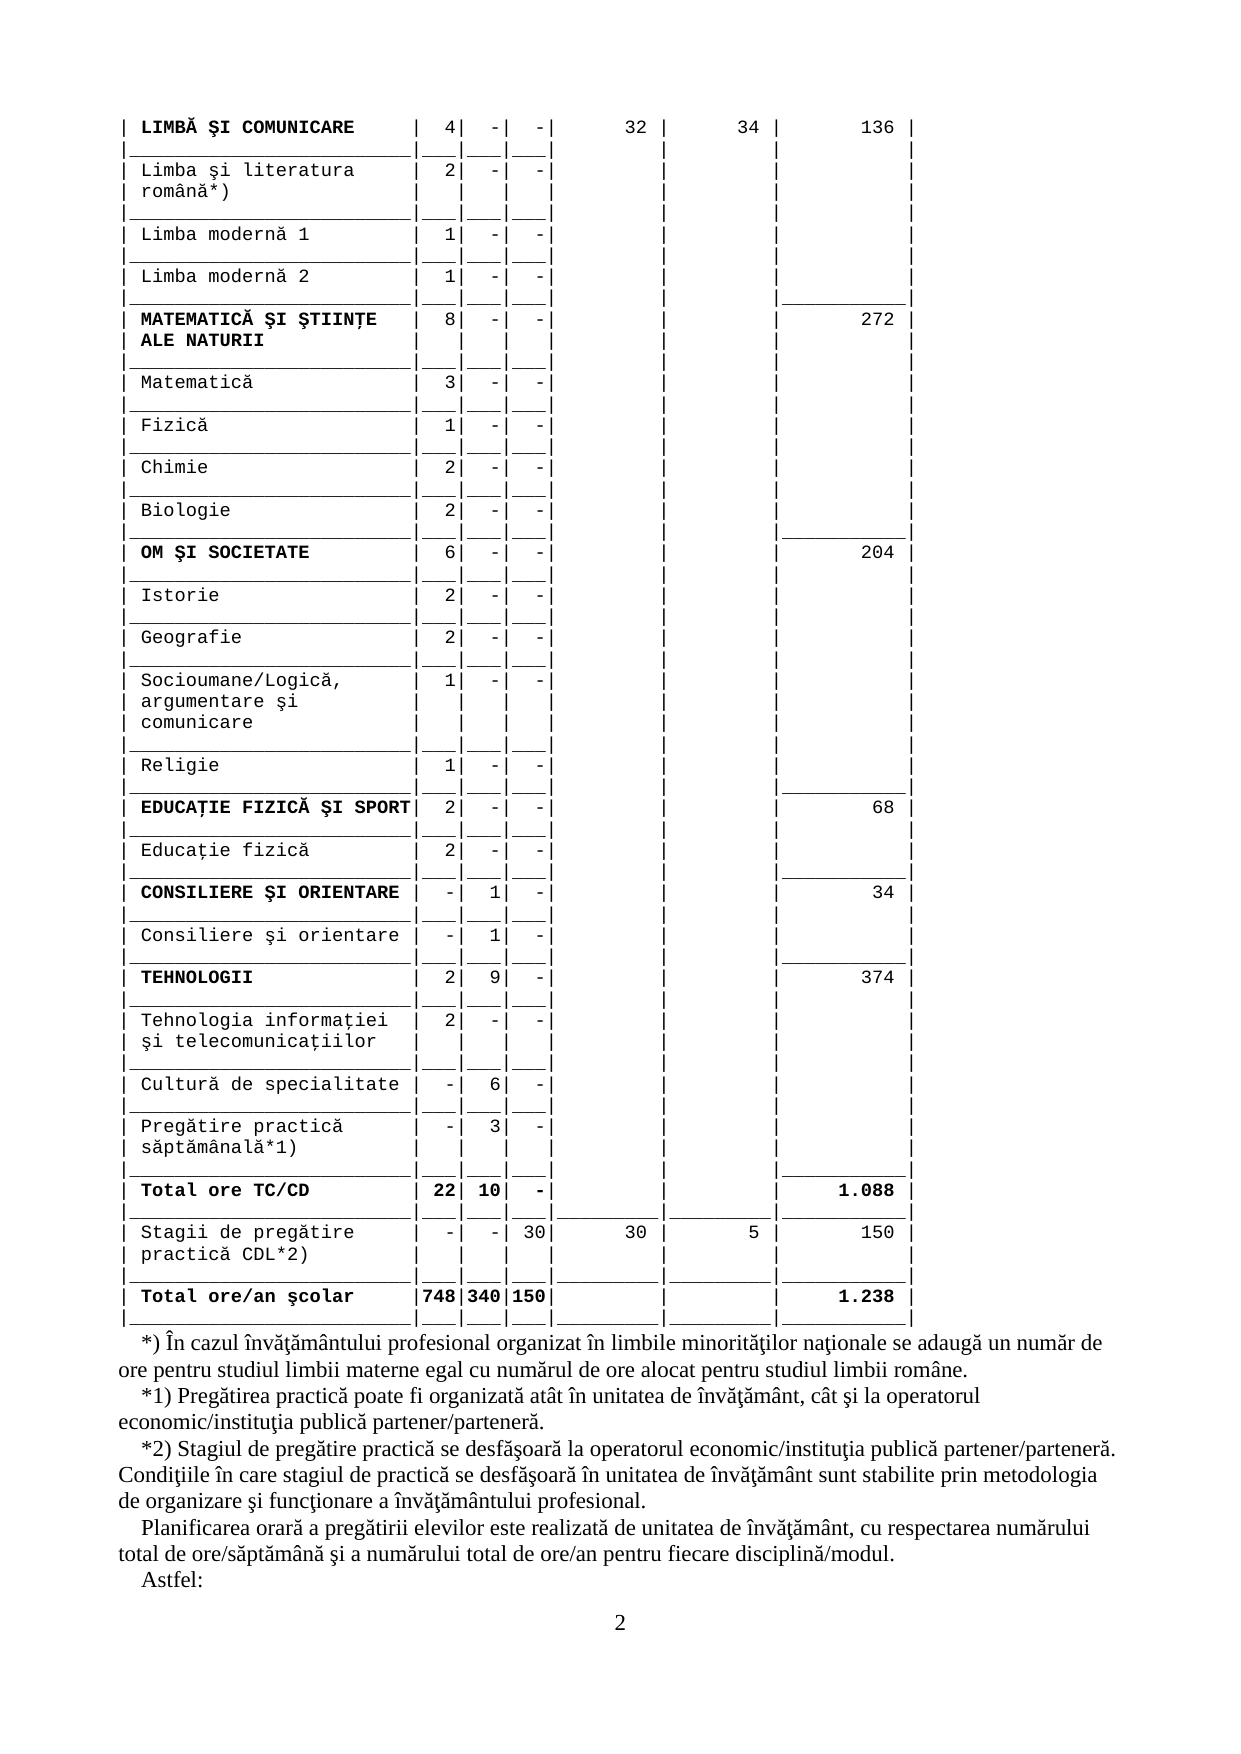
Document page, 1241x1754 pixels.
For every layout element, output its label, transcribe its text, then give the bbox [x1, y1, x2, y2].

text |_________________________|___|___|___| | | | [118, 564, 1122, 586]
text | şi telecomunicaţiilor | | | | | | | [118, 1032, 1122, 1053]
text | Religie | 1| -| -| | | | [118, 756, 1122, 777]
text *1) Pregătirea practică poate fi organizată atât în unitatea de învăţământ, cât şi la operatorul economic/instituţia publică partener/parteneră. [118, 1382, 1122, 1435]
text | Istorie | 2| -| -| | | | [118, 586, 1122, 607]
text | LIMBĂ ŞI COMUNICARE | 4| -| -| 32 | 34 | 136 | [118, 118, 1122, 139]
text |_________________________|___|___|___|_________|_________|___________| [118, 1266, 1122, 1287]
text |_________________________|___|___|___| | | | [118, 1053, 1122, 1074]
text | Limba modernă 2 | 1| -| -| | | | [118, 267, 1122, 288]
text | Consiliere şi orientare | -| 1| -| | | | [118, 926, 1122, 947]
text |_________________________|___|___|___| | | | [118, 819, 1122, 841]
text | Limba modernă 1 | 1| -| -| | | | [118, 224, 1122, 246]
text *) În cazul învăţământului profesional organizat în limbile minorităţilor naţionale se adaugă un număr de ore pentru studiul limbii materne egal cu numărul de ore alocat pentru studiul limbii române. [118, 1329, 1122, 1382]
text | Geografie | 2| -| -| | | | [118, 628, 1122, 649]
text |_________________________|___|___|___| | | | [118, 203, 1122, 224]
text | Pregătire practică | -| 3| -| | | | [118, 1117, 1122, 1138]
text |_________________________|___|___|___| | | | [118, 394, 1122, 416]
text |_________________________|___|___|___| | |___________| [118, 947, 1122, 968]
text | EDUCAŢIE FIZICĂ ŞI SPORT| 2| -| -| | | 68 | [118, 798, 1122, 819]
text | Fizică | 1| -| -| | | | [118, 416, 1122, 437]
text | OM ŞI SOCIETATE | 6| -| -| | | 204 | [118, 543, 1122, 564]
text |_________________________|___|___|___| | |___________| [118, 862, 1122, 883]
text | argumentare şi | | | | | | | [118, 692, 1122, 713]
text |_________________________|___|___|___| | | | [118, 437, 1122, 458]
text | comunicare | | | | | | | [118, 713, 1122, 734]
text | Biologie | 2| -| -| | | | [118, 501, 1122, 522]
text |_________________________|___|___|___| | |___________| [118, 288, 1122, 309]
text | Chimie | 2| -| -| | | | [118, 458, 1122, 479]
text | săptămânală*1) | | | | | | | [118, 1138, 1122, 1159]
text |_________________________|___|___|___| | | | [118, 246, 1122, 267]
text |_________________________|___|___|___| | | | [118, 139, 1122, 161]
text | Limba şi literatura | 2| -| -| | | | [118, 161, 1122, 182]
text | Matematică | 3| -| -| | | | [118, 373, 1122, 394]
text |_________________________|___|___|___| | | | [118, 734, 1122, 756]
text | Socioumane/Logică, | 1| -| -| | | | [118, 671, 1122, 692]
text |_________________________|___|___|___|_________|_________|___________| [118, 1202, 1122, 1223]
text |_________________________|___|___|___| | |___________| [118, 522, 1122, 543]
text Astfel: [118, 1567, 1122, 1593]
text | TEHNOLOGII | 2| 9| -| | | 374 | [118, 968, 1122, 989]
text | Stagii de pregătire | -| -| 30| 30 | 5 | 150 | [118, 1223, 1122, 1244]
text *2) Stagiul de pregătire practică se desfăşoară la operatorul economic/instituţia publică partener/parteneră. Condiţiile în care stagiul de practică se desfăşoară în unitatea de învăţământ sunt stabilite prin metodologia de organizare şi funcţionare a învăţământului profesional. [118, 1435, 1122, 1514]
text |_________________________|___|___|___| | |___________| [118, 1159, 1122, 1181]
text |_________________________|___|___|___| | | | [118, 479, 1122, 501]
text | CONSILIERE ŞI ORIENTARE | -| 1| -| | | 34 | [118, 883, 1122, 904]
text |_________________________|___|___|___| | |___________| [118, 777, 1122, 798]
text | Total ore/an şcolar |748|340|150| | | 1.238 | [118, 1287, 1122, 1308]
text | Cultură de specialitate | -| 6| -| | | | [118, 1074, 1122, 1096]
text | Total ore TC/CD | 22| 10| -| | | 1.088 | [118, 1181, 1122, 1202]
text | română*) | | | | | | | [118, 182, 1122, 203]
text |_________________________|___|___|___| | | | [118, 649, 1122, 671]
text |_________________________|___|___|___| | | | [118, 352, 1122, 373]
text | Tehnologia informaţiei | 2| -| -| | | | [118, 1011, 1122, 1032]
text |_________________________|___|___|___| | | | [118, 607, 1122, 628]
text | Educaţie fizică | 2| -| -| | | | [118, 841, 1122, 862]
text | ALE NATURII | | | | | | | [118, 331, 1122, 352]
text |_________________________|___|___|___| | | | [118, 1096, 1122, 1117]
text |_________________________|___|___|___| | | | [118, 904, 1122, 926]
text |_________________________|___|___|___|_________|_________|___________| [118, 1308, 1122, 1329]
text | MATEMATICĂ ŞI ŞTIINŢE | 8| -| -| | | 272 | [118, 309, 1122, 331]
text | practică CDL*2) | | | | | | | [118, 1244, 1122, 1266]
text |_________________________|___|___|___| | | | [118, 989, 1122, 1011]
text Planificarea orară a pregătirii elevilor este realizată de unitatea de învăţământ, cu respectarea numărului total de ore/săptămână şi a numărului total de ore/an pentru fiecare disciplină/modul. [118, 1514, 1122, 1567]
